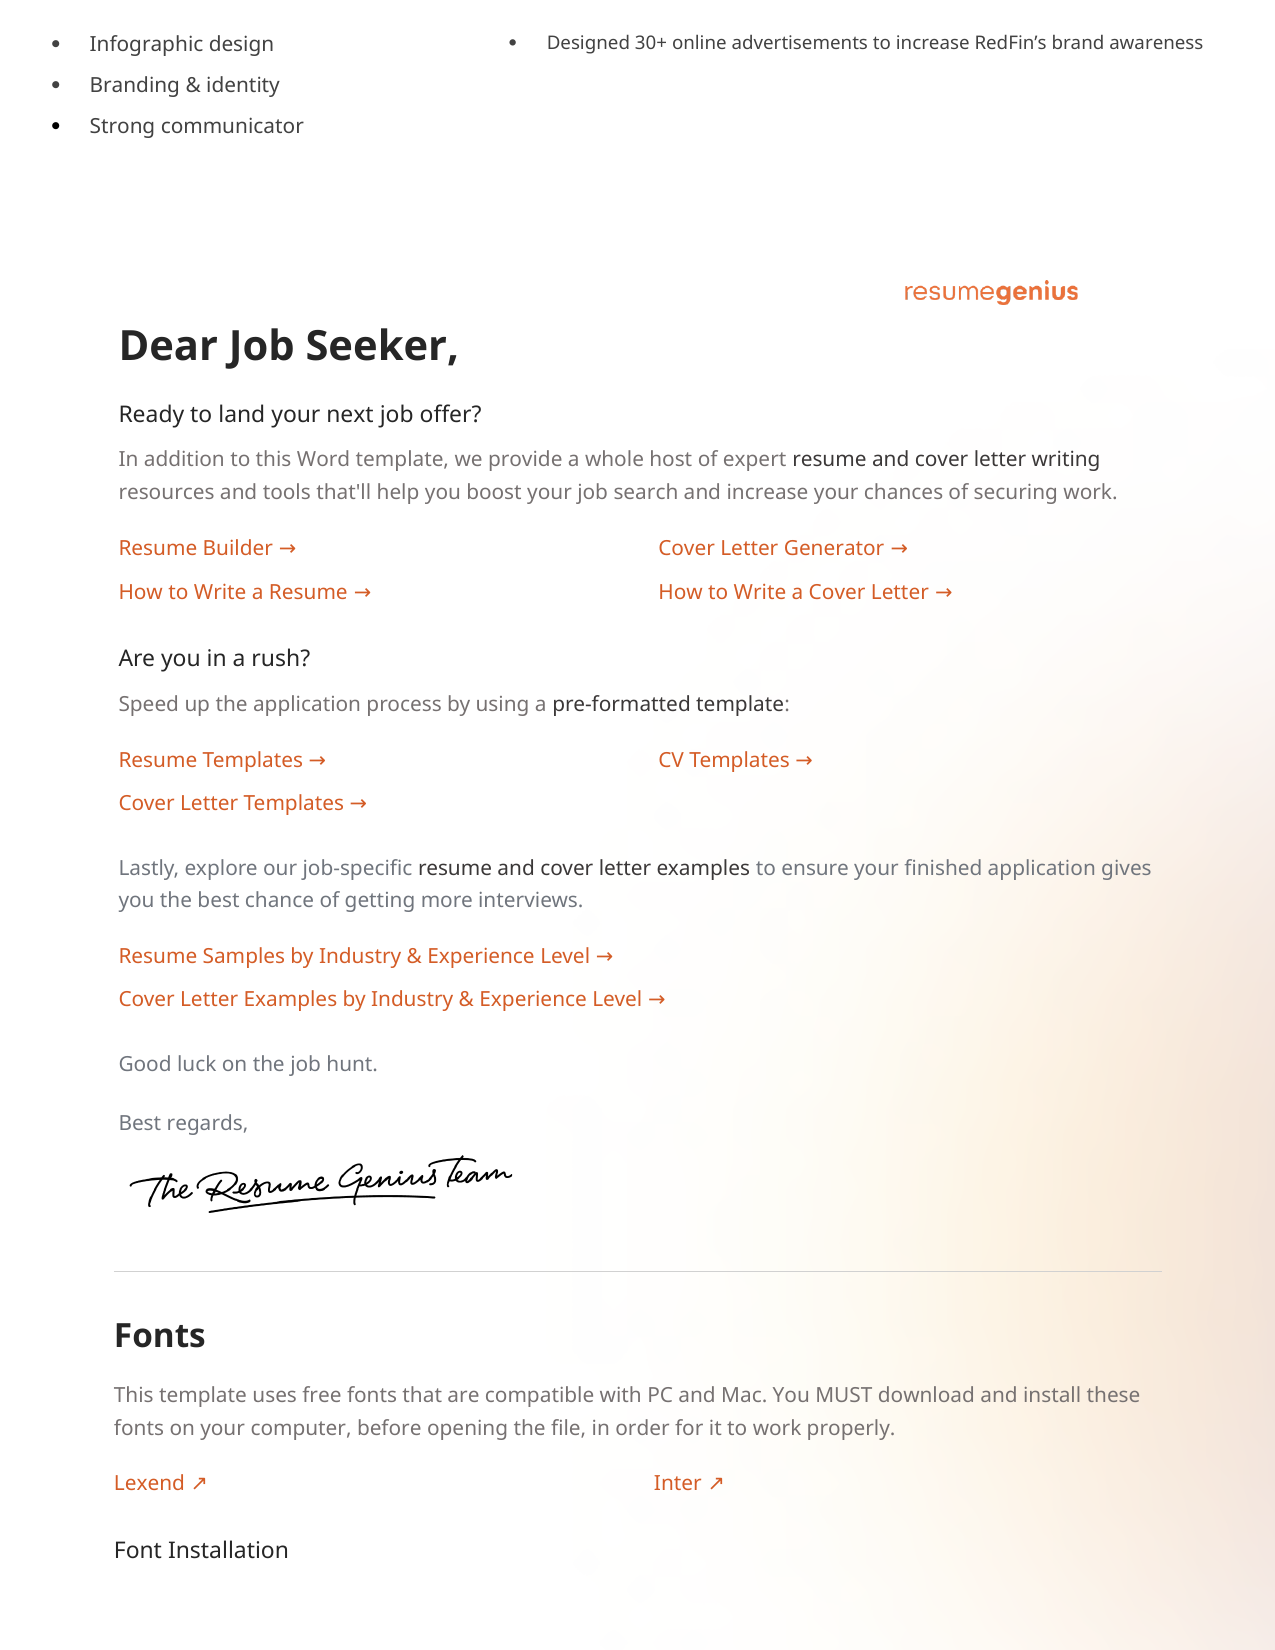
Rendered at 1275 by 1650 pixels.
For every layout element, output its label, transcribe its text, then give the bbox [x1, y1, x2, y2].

table_cell [30, 30, 457, 152]
picture [0, 0, 1275, 1650]
table_cell Lexend ↗︎ [114, 1469, 630, 1534]
text Dear Job Seeker, [118, 316, 1245, 372]
table_cell Resume Samples by Industry & Experience Level → Cover Letter Examples by Industry & Experience Level → [30, 941, 1181, 1049]
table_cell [114, 1534, 1162, 1602]
table_cell CV Templates → [546, 745, 1078, 853]
table_cell Cover Letter Generator → How to Write a Cover Letter → [546, 533, 1167, 642]
table_header Lastly, explore our job-specific resume and cover letter examples to ensure your finished application gives you the best chance of getting more interviews. [30, 853, 1181, 941]
table_cell Inter ↗︎ [630, 1469, 1162, 1534]
text Good luck on the job hunt. [118, 1049, 1245, 1078]
text Best regards, [118, 1108, 1245, 1137]
table_cell [457, 30, 1244, 152]
table_cell Resume Templates → Cover Letter Templates → [30, 745, 546, 853]
table_header Fonts This template uses free fonts that are compatible with PC and Mac. You MUST download and install these fonts on your computer, before opening the file, in order for it to work properly. [114, 1272, 1162, 1468]
table_header Are you in a rush? Speed up the application process by using a pre-formatted template: [30, 642, 1078, 745]
table_header Ready to land your next job offer? In addition to this Word template, we provide a whole host of expert resume and cover letter writing resources and tools that'll help you boost your job search and increase your chances of securing work. [30, 398, 1167, 533]
table_cell Resume Builder → How to Write a Resume → [30, 533, 546, 642]
